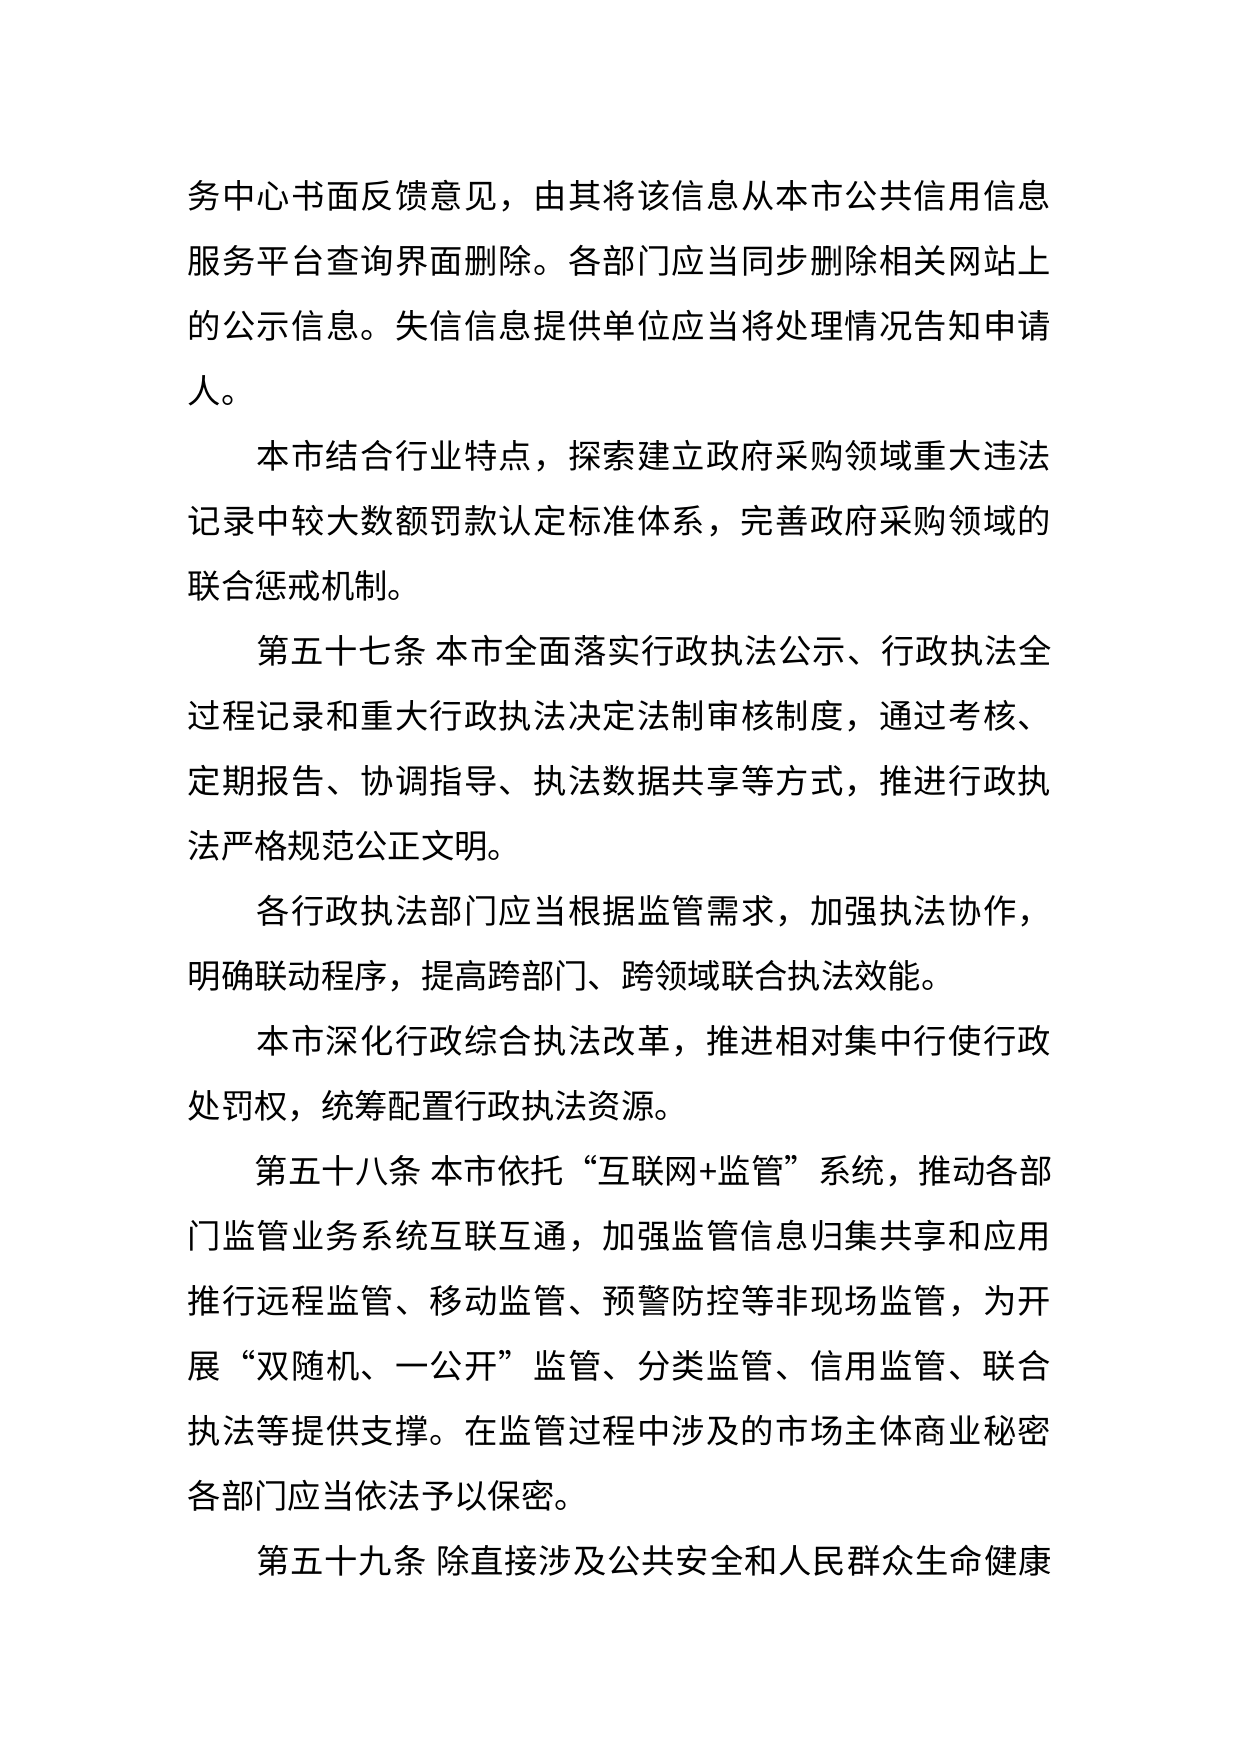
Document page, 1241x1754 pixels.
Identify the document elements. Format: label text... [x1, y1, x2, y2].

text 本市结合行业特点，探索建立政府采购领域重大违法记录中较大数额罚款认定标准体系，完善政府采购领域的联合惩戒机制。 [187, 422, 1053, 617]
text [187, 162, 1053, 422]
text 第五十七条 本市全面落实行政执法公示、行政执法全过程记录和重大行政执法决定法制审核制度，通过考核、定期报告、协调指导、执法数据共享等方式，推进行政执法严格规范公正文明。 [187, 617, 1053, 877]
text 各行政执法部门应当根据监管需求，加强执法协作，明确联动程序，提高跨部门、跨领域联合执法效能。 [187, 877, 1053, 1007]
text 第五十八条 本市依托“互联网+监管”系统，推动各部门监管业务系统互联互通，加强监管信息归集共享和应用，推行远程监管、移动监管、预警防控等非现场监管，为开展“双随机、一公开”监管、分类监管、信用监管、联合执法等提供支撑。在监管过程中涉及的市场主体商业秘密，各部门应当依法予以保密。 [187, 1137, 1053, 1527]
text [187, 1527, 1053, 1592]
text 本市深化行政综合执法改革，推进相对集中行使行政处罚权，统筹配置行政执法资源。 [187, 1007, 1053, 1137]
